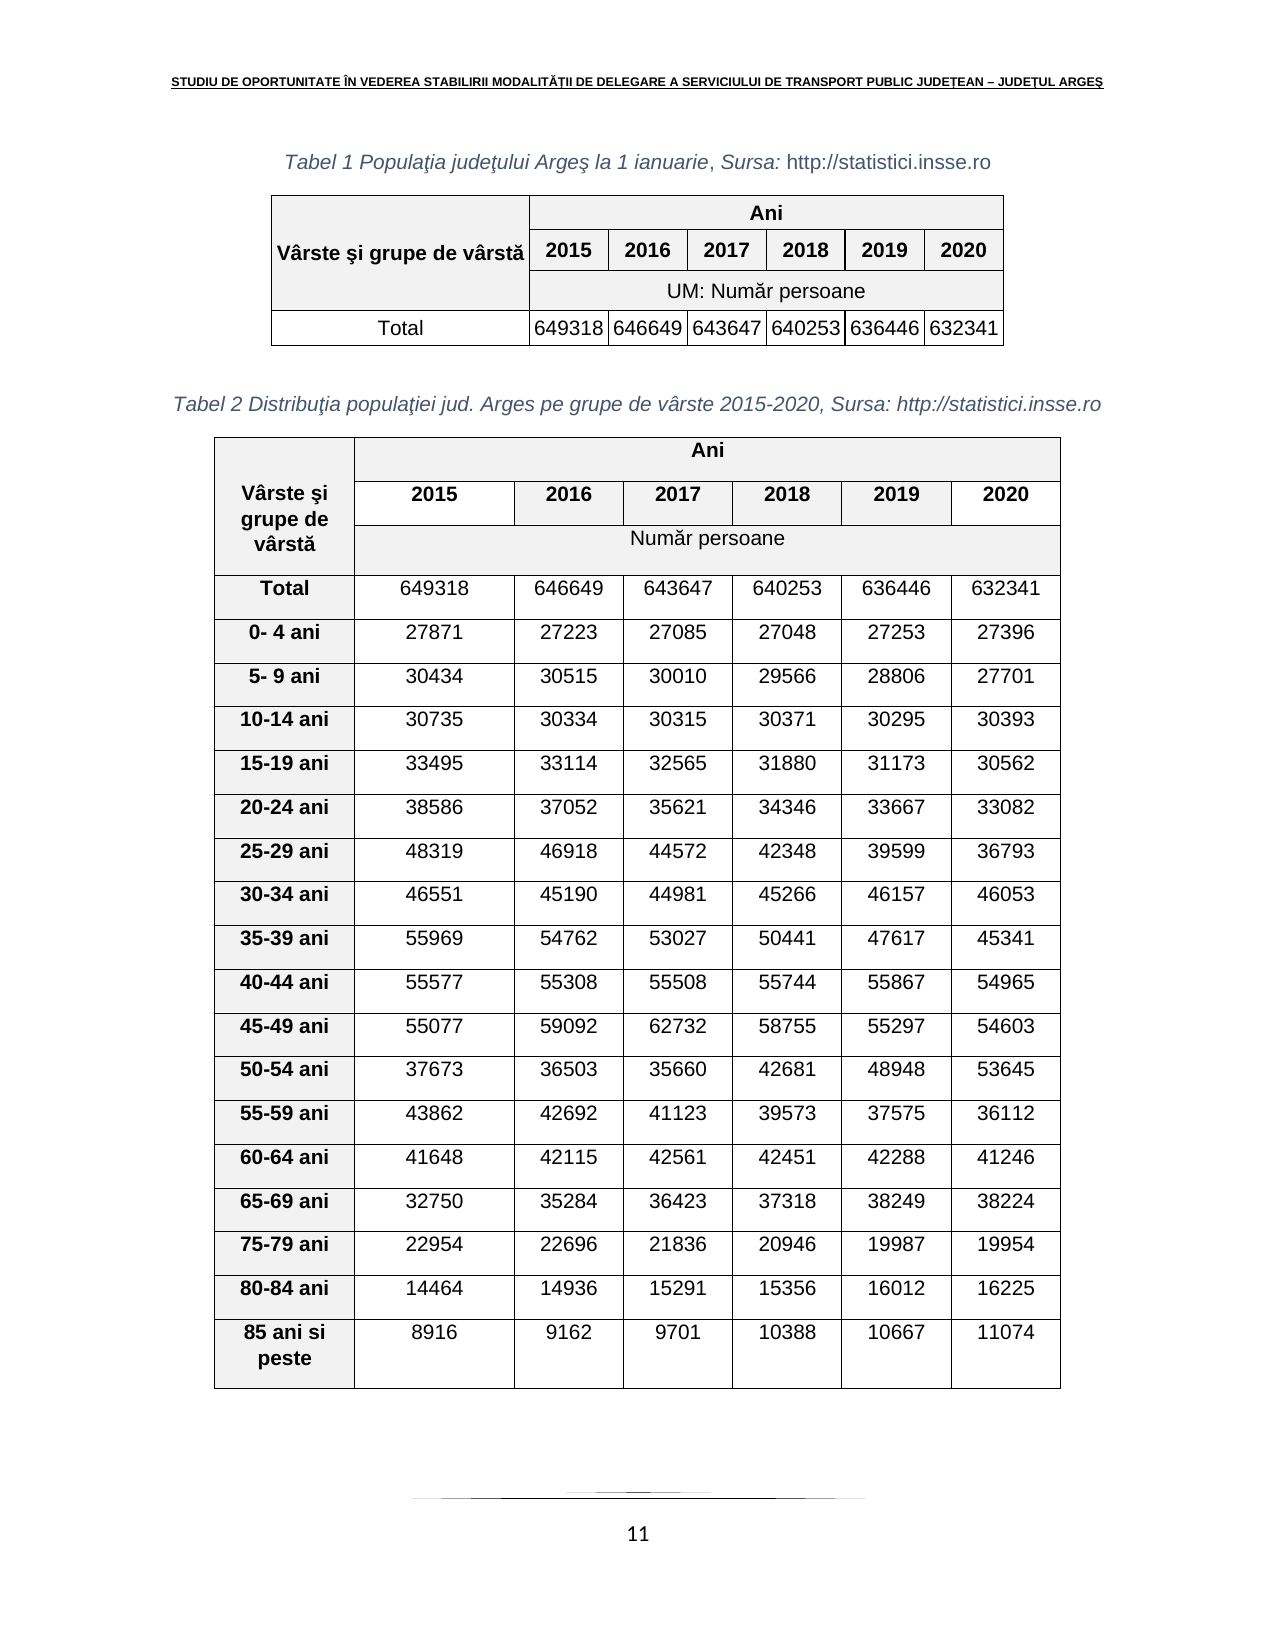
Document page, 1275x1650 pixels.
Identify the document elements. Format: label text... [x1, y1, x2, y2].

table_cell 28806 [842, 664, 951, 706]
table_cell 75-79 ani [215, 1232, 354, 1275]
table_cell 32565 [624, 751, 732, 794]
table_cell 19987 [842, 1232, 951, 1275]
table_cell 41123 [624, 1101, 732, 1144]
table_cell 35284 [515, 1189, 623, 1231]
table_cell 632341 [925, 311, 1003, 345]
table_cell 16012 [842, 1276, 951, 1319]
table_cell 2016 [609, 230, 687, 270]
table_cell 27871 [355, 620, 514, 662]
table_cell 39599 [842, 839, 951, 881]
table_cell 30334 [515, 707, 623, 750]
table_cell 21836 [624, 1232, 732, 1275]
table_cell 45190 [515, 882, 623, 925]
table_cell 33082 [952, 795, 1060, 837]
table_cell 0- 4 ani [215, 620, 354, 662]
table_cell 30315 [624, 707, 732, 750]
table_cell 36112 [952, 1101, 1060, 1144]
table_cell 20946 [733, 1232, 841, 1275]
table_cell 15291 [624, 1276, 732, 1319]
table_cell 15356 [733, 1276, 841, 1319]
table_cell 41648 [355, 1145, 514, 1187]
table_cell 2017 [624, 482, 732, 524]
table_cell 8916 [355, 1320, 514, 1388]
table_cell 38586 [355, 795, 514, 837]
table_cell 10388 [733, 1320, 841, 1388]
table_cell 55867 [842, 970, 951, 1012]
table_header Vârste şi grupe de vârstă [272, 196, 529, 310]
table_cell 62732 [624, 1014, 732, 1056]
table_cell 45341 [952, 926, 1060, 969]
table_cell 5- 9 ani [215, 664, 354, 706]
table_cell 37052 [515, 795, 623, 837]
table_cell 50441 [733, 926, 841, 969]
table_cell 55077 [355, 1014, 514, 1056]
table_cell 636446 [846, 311, 924, 345]
table_cell 42451 [733, 1145, 841, 1187]
table_cell 27396 [952, 620, 1060, 662]
table_cell 32750 [355, 1189, 514, 1231]
table_cell 65-69 ani [215, 1189, 354, 1231]
table_cell 80-84 ani [215, 1276, 354, 1319]
table_cell 19954 [952, 1232, 1060, 1275]
table_cell 14936 [515, 1276, 623, 1319]
table_cell UM: Număr persoane [530, 271, 1003, 310]
table_cell 22696 [515, 1232, 623, 1275]
table_cell 14464 [355, 1276, 514, 1319]
table_cell 30010 [624, 664, 732, 706]
table_cell 39573 [733, 1101, 841, 1144]
table_cell Total [272, 311, 529, 345]
table_cell 31880 [733, 751, 841, 794]
table_cell 649318 [355, 576, 514, 619]
table_cell 37318 [733, 1189, 841, 1231]
table_cell 54762 [515, 926, 623, 969]
table_header Ani [530, 196, 1003, 229]
table_cell 10-14 ani [215, 707, 354, 750]
table_cell 27253 [842, 620, 951, 662]
text Tabel 1 Populaţia judeţului Argeş la 1 ianuarie, Sursa: http://statistici.insse.ro [150, 150, 1125, 174]
table_cell 640253 [733, 576, 841, 619]
table_cell 42348 [733, 839, 841, 881]
table_cell 38224 [952, 1189, 1060, 1231]
text Tabel 2 Distribuţia populaţiei jud. Arges pe grupe de vârste 2015-2020, Sursa: http://statistici.insse.ro [150, 392, 1125, 416]
table_cell Total [215, 576, 354, 619]
table_cell 50-54 ani [215, 1057, 354, 1100]
table_cell 43862 [355, 1101, 514, 1144]
table_cell 2016 [515, 482, 623, 524]
table_cell 47617 [842, 926, 951, 969]
table_cell 2018 [733, 482, 841, 524]
table_cell 36793 [952, 839, 1060, 881]
table_cell 15-19 ani [215, 751, 354, 794]
table_cell 2018 [767, 230, 844, 270]
table_cell 9162 [515, 1320, 623, 1388]
table_cell 20-24 ani [215, 795, 354, 837]
table_cell 54603 [952, 1014, 1060, 1056]
table_cell 42288 [842, 1145, 951, 1187]
table_cell 16225 [952, 1276, 1060, 1319]
table_cell 44981 [624, 882, 732, 925]
table_cell 35-39 ani [215, 926, 354, 969]
table_cell 2019 [842, 482, 951, 524]
table_cell 646649 [609, 311, 687, 345]
table_cell 42681 [733, 1057, 841, 1100]
table_cell 29566 [733, 664, 841, 706]
table_cell 55308 [515, 970, 623, 1012]
table_cell 48948 [842, 1057, 951, 1100]
table_cell 54965 [952, 970, 1060, 1012]
table_cell 35621 [624, 795, 732, 837]
table_cell 33114 [515, 751, 623, 794]
table_cell 42115 [515, 1145, 623, 1187]
table_cell 27223 [515, 620, 623, 662]
table_cell 38249 [842, 1189, 951, 1231]
table_cell 46551 [355, 882, 514, 925]
table_cell 48319 [355, 839, 514, 881]
table_cell 40-44 ani [215, 970, 354, 1012]
table_cell 632341 [952, 576, 1060, 619]
table_cell 640253 [767, 311, 844, 345]
table_cell 27048 [733, 620, 841, 662]
table_cell 2020 [952, 482, 1060, 524]
table_cell 41246 [952, 1145, 1060, 1187]
table_cell 30735 [355, 707, 514, 750]
table_cell 25-29 ani [215, 839, 354, 881]
table_cell 60-64 ani [215, 1145, 354, 1187]
table_cell 11074 [952, 1320, 1060, 1388]
table_cell 2017 [688, 230, 766, 270]
table_cell 46053 [952, 882, 1060, 925]
table_cell 46918 [515, 839, 623, 881]
table_cell 30295 [842, 707, 951, 750]
table_cell 35660 [624, 1057, 732, 1100]
table_cell 36503 [515, 1057, 623, 1100]
table_cell 30434 [355, 664, 514, 706]
table_cell 53645 [952, 1057, 1060, 1100]
table_cell 85 ani si peste [215, 1320, 354, 1388]
table_cell 33495 [355, 751, 514, 794]
table_cell 44572 [624, 839, 732, 881]
table_cell 27085 [624, 620, 732, 662]
table_cell 2020 [925, 230, 1003, 270]
table_cell 10667 [842, 1320, 951, 1388]
table_cell 55508 [624, 970, 732, 1012]
table_cell Număr persoane [355, 526, 1060, 575]
table_header Vârste şi grupe de vârstă [215, 438, 354, 575]
table_cell 36423 [624, 1189, 732, 1231]
table_cell 58755 [733, 1014, 841, 1056]
table_cell 55969 [355, 926, 514, 969]
table_cell 55-59 ani [215, 1101, 354, 1144]
table_cell 30393 [952, 707, 1060, 750]
table_cell 55744 [733, 970, 841, 1012]
table_cell 649318 [530, 311, 608, 345]
table_cell 42561 [624, 1145, 732, 1187]
table_cell 42692 [515, 1101, 623, 1144]
table_cell 22954 [355, 1232, 514, 1275]
table_cell 53027 [624, 926, 732, 969]
table_cell 45266 [733, 882, 841, 925]
table_cell 46157 [842, 882, 951, 925]
table_cell 30515 [515, 664, 623, 706]
table_header Ani [355, 438, 1060, 481]
table_cell 30562 [952, 751, 1060, 794]
table_cell 636446 [842, 576, 951, 619]
table_cell 37673 [355, 1057, 514, 1100]
table_cell 31173 [842, 751, 951, 794]
table_cell 55297 [842, 1014, 951, 1056]
table_cell 2015 [530, 230, 608, 270]
table_cell 643647 [688, 311, 766, 345]
table_cell 646649 [515, 576, 623, 619]
table_cell 34346 [733, 795, 841, 837]
table_cell 643647 [624, 576, 732, 619]
table_cell 30-34 ani [215, 882, 354, 925]
table_cell 9701 [624, 1320, 732, 1388]
table_cell 37575 [842, 1101, 951, 1144]
table_cell 27701 [952, 664, 1060, 706]
table_cell 33667 [842, 795, 951, 837]
table_cell 55577 [355, 970, 514, 1012]
table_cell 2015 [355, 482, 514, 524]
table_cell 59092 [515, 1014, 623, 1056]
table_cell 2019 [846, 230, 924, 270]
table_cell 45-49 ani [215, 1014, 354, 1056]
table_cell 30371 [733, 707, 841, 750]
